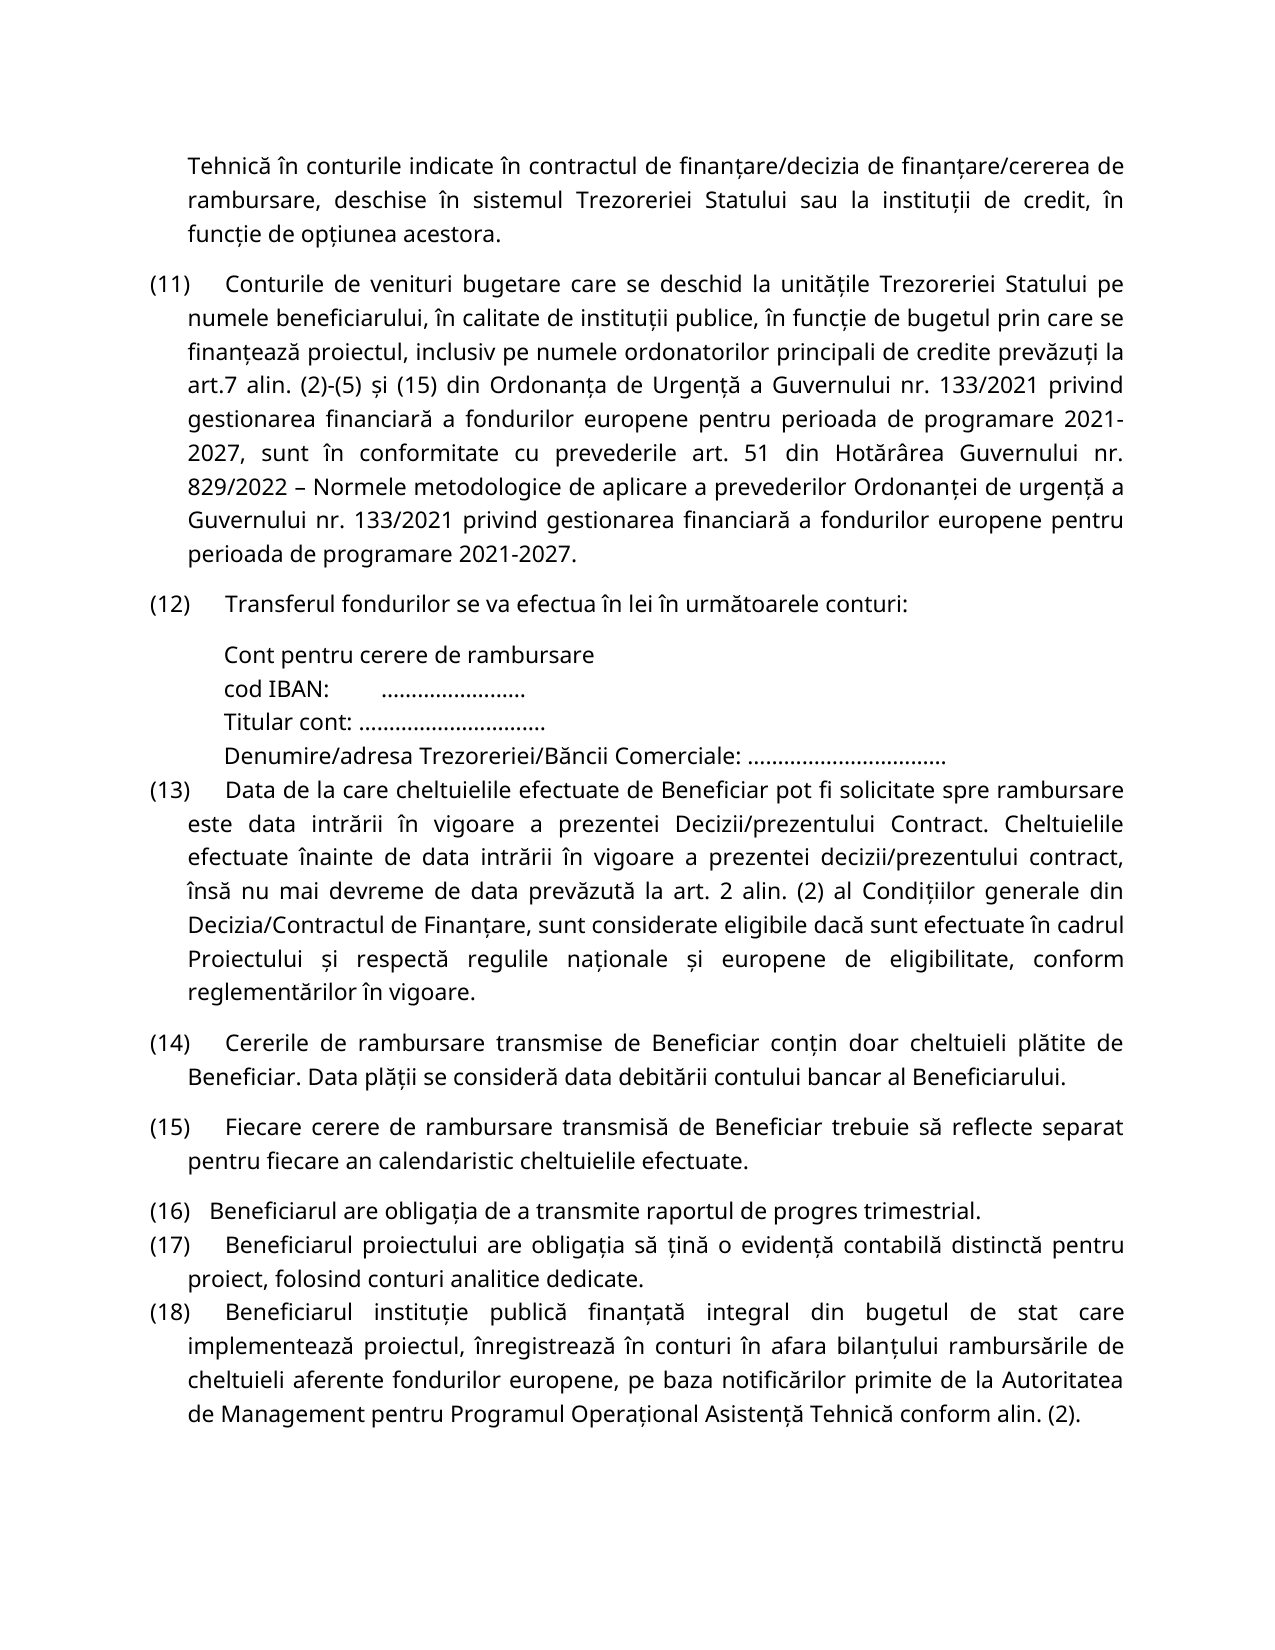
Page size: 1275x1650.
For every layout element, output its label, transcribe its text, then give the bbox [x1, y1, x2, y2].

list Beneficiarul are obligaţia de a transmite raportul de progres trimestrial. [150, 1195, 1125, 1226]
list Cererile de rambursare transmise de Beneficiar conțin doar cheltuieli plătite de Beneficiar. Data plăţii se consideră data debitării contului bancar al Beneficiarului. [150, 1027, 1125, 1092]
text Cont pentru cerere de rambursare [224, 639, 1125, 670]
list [150, 150, 1125, 249]
list Data de la care cheltuielile efectuate de Beneficiar pot fi solicitate spre rambursare este data intrării în vigoare a prezentei Decizii/prezentului Contract. Cheltuielile efectuate înainte de data intrării în vigoare a prezentei decizii/prezentului contract, însă nu mai devreme de data prevăzută la art. 2 alin. (2) al Condiţiilor generale din Decizia/Contractul de Finanțare, sunt considerate eligibile dacă sunt efectuate în cadrul Proiectului şi respectă regulile naţionale şi europene de eligibilitate, conform reglementărilor în vigoare. [150, 774, 1125, 1007]
list Transferul fondurilor se va efectua în lei în următoarele conturi: [150, 588, 1125, 619]
text Titular cont: …………………………. [224, 706, 1125, 737]
list Beneficiarul instituţie publică finanţată integral din bugetul de stat care implementează proiectul, înregistrează în conturi în afara bilanţului rambursările de cheltuieli aferente fondurilor europene, pe baza notificărilor primite de la Autoritatea de Management pentru Programul Operațional Asistență Tehnică conform alin. (2). [150, 1296, 1125, 1429]
list Conturile de venituri bugetare care se deschid la unităţile Trezoreriei Statului pe numele beneficiarului, în calitate de instituţii publice, în funcţie de bugetul prin care se finanţează proiectul, inclusiv pe numele ordonatorilor principali de credite prevăzuţi la art.7 alin. (2)-(5) și (15) din Ordonanța de Urgență a Guvernului nr. 133/2021 privind gestionarea financiară a fondurilor europene pentru perioada de programare 2021-2027, sunt în conformitate cu prevederile art. 51 din Hotărârea Guvernului nr. 829/2022 – Normele metodologice de aplicare a prevederilor Ordonanţei de urgenţă a Guvernului nr. 133/2021 privind gestionarea financiară a fondurilor europene pentru perioada de programare 2021-2027. [150, 268, 1125, 569]
text cod IBAN: …………………… [224, 672, 1125, 704]
text Denumire/adresa Trezoreriei/Băncii Comerciale: …………………………… [224, 740, 1125, 771]
list Fiecare cerere de rambursare transmisă de Beneficiar trebuie să reflecte separat pentru fiecare an calendaristic cheltuielile efectuate. [150, 1111, 1125, 1176]
list Beneficiarul proiectului are obligația să ţină o evidenţă contabilă distinctă pentru proiect, folosind conturi analitice dedicate. [150, 1229, 1125, 1294]
